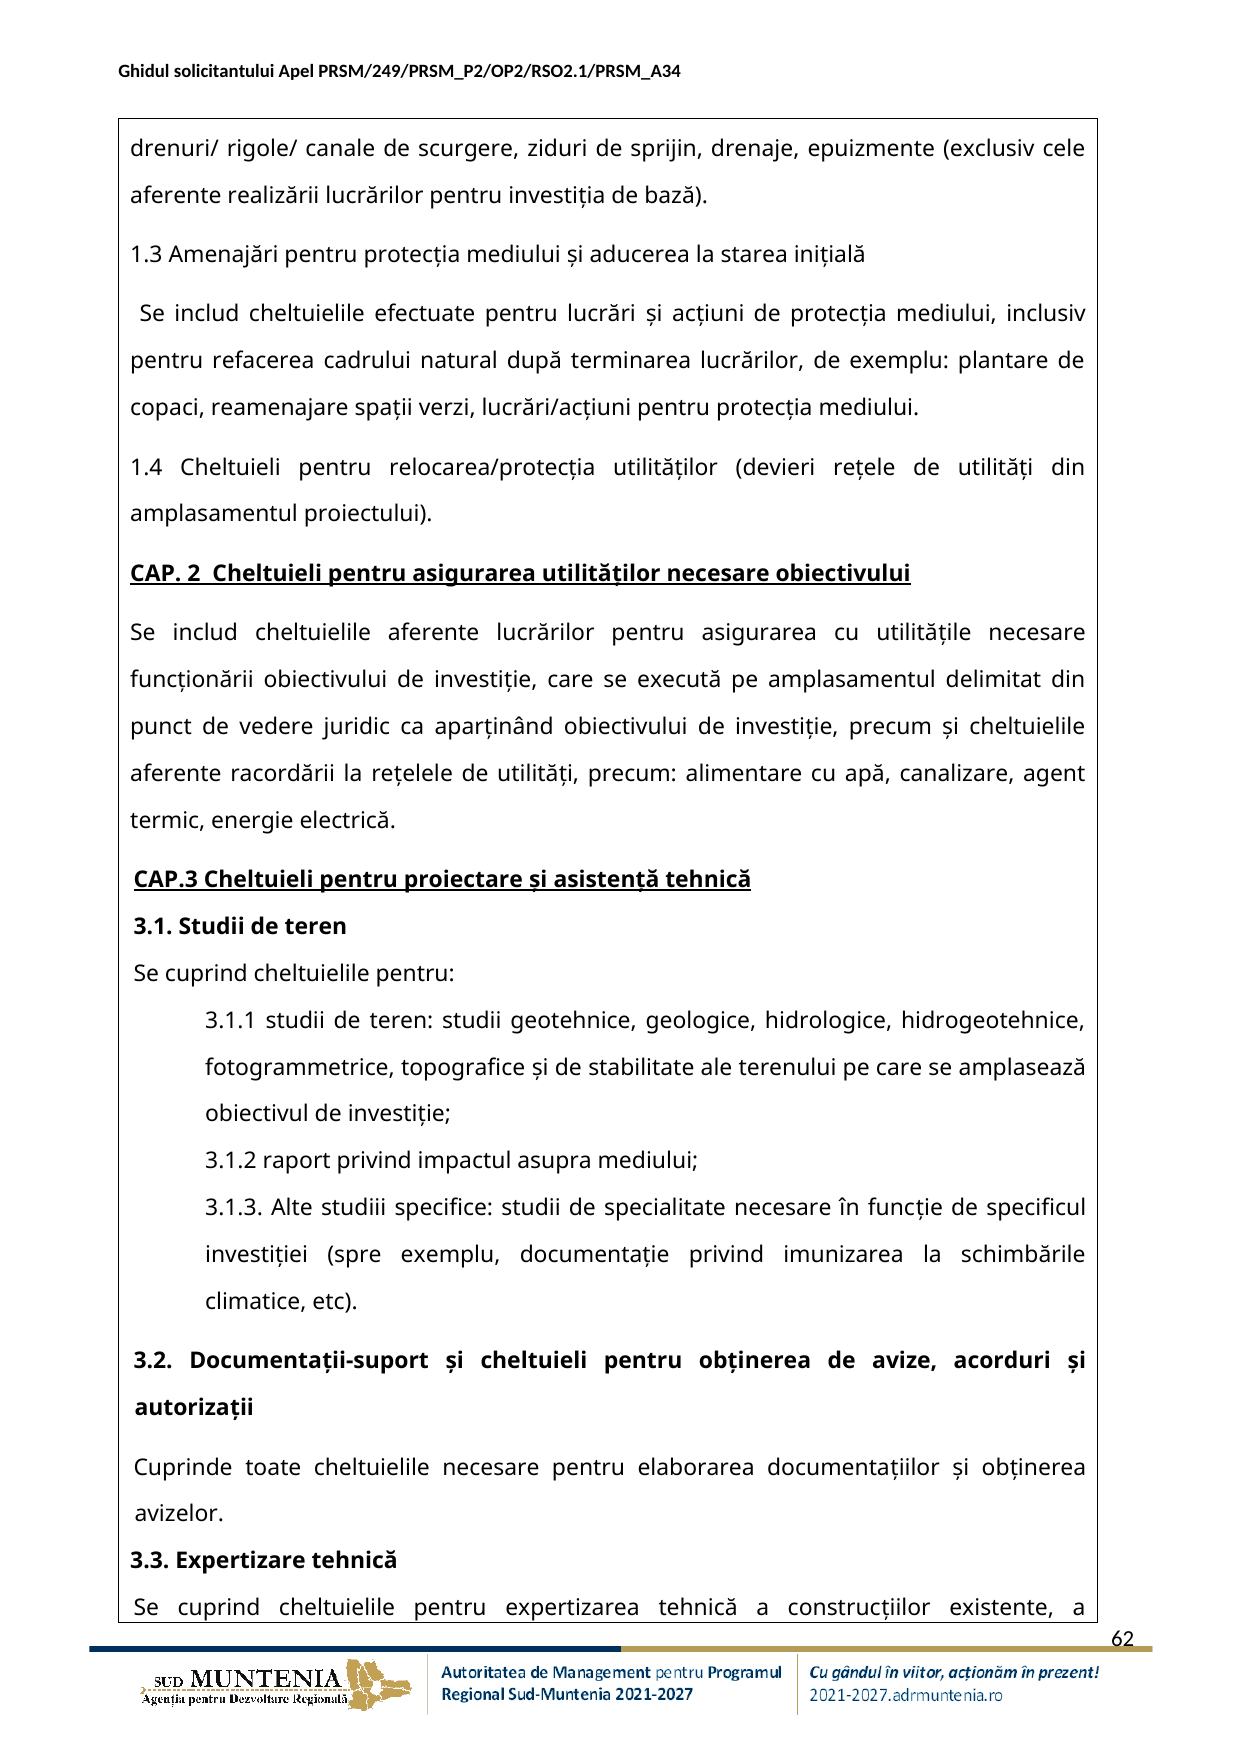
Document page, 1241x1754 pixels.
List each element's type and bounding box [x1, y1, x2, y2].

picture [89, 1646, 1153, 1715]
table_header [119, 119, 1097, 1622]
